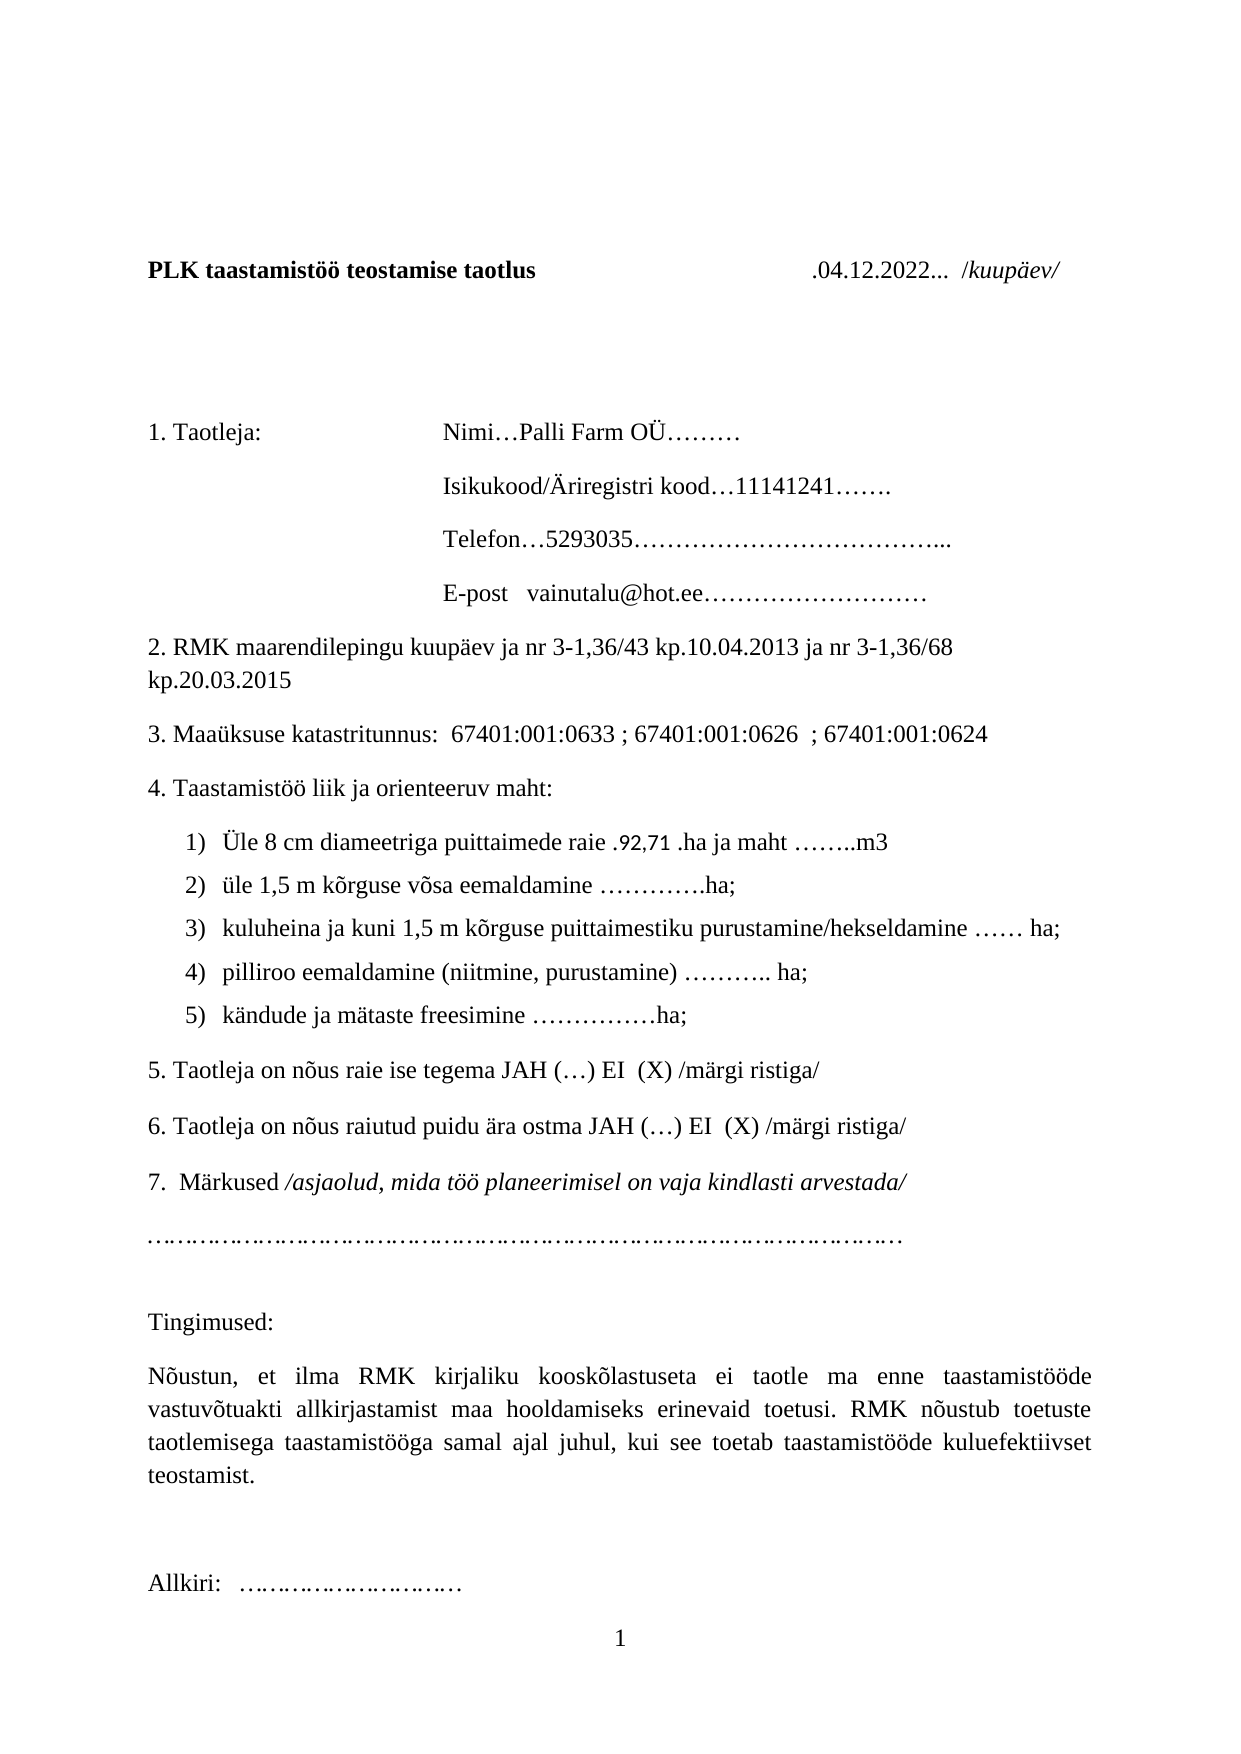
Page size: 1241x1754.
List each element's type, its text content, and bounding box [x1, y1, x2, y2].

text Telefon…5293035………………………………... [148, 524, 1093, 553]
text ………………………………………………………………………………………… [148, 1221, 1093, 1282]
text PLK taastamistöö teostamise taotlus .04.12.2022... /kuupäev/ [148, 255, 1093, 284]
text E-post vainutalu@hot.ee……………………… [148, 578, 1093, 607]
text 3. Maaüksuse katastritunnus: 67401:001:0633 ; 67401:001:0626 ; 67401:001:0624 [148, 719, 1093, 748]
text 2. RMK maarendilepingu kuupäev ja nr 3-1,36/43 kp.10.04.2013 ja nr 3-1,36/68 kp.20.03.2015 [148, 632, 1093, 694]
list pilliroo eemaldamine (niitmine, purustamine) ……….. ha; [185, 957, 1093, 985]
text 6. Taotleja on nõus raiutud puidu ära ostma JAH (…) EI (X) /märgi ristiga/ [148, 1111, 1093, 1140]
list Üle 8 cm diameetriga puittaimede raie .92,71 .ha ja maht ……..m3 [185, 827, 1093, 856]
list kändude ja mätaste freesimine ……………ha; [185, 1000, 1093, 1028]
list kuluheina ja kuni 1,5 m kõrguse puittaimestiku purustamine/hekseldamine …… ha; [185, 913, 1093, 942]
list üle 1,5 m kõrguse võsa eemaldamine ………….ha; [185, 870, 1093, 899]
text 5. Taotleja on nõus raie ise tegema JAH (…) EI (X) /märgi ristiga/ [148, 1055, 1093, 1084]
text 1. Taotleja: Nimi…Palli Farm OÜ……… [148, 417, 1093, 446]
text 7. Märkused /asjaolud, mida töö planeerimisel on vaja kindlasti arvestada/ [148, 1167, 1093, 1195]
text Allkiri: ………………………… [148, 1568, 1093, 1597]
text Tingimused: [148, 1307, 1093, 1336]
text Nõustun, et ilma RMK kirjaliku kooskõlastuseta ei taotle ma enne taastamistööde vastuvõtuakti allkirjastamist maa hooldamiseks erinevaid toetusi. RMK nõustub toetuste taotlemisega taastamistööga samal ajal juhul, kui see toetab taastamistööde kuluefektiivset teostamist. [148, 1361, 1093, 1489]
text 4. Taastamistöö liik ja orienteeruv maht: [148, 773, 1093, 802]
text Isikukood/Äriregistri kood…11141241……. [148, 471, 1093, 499]
